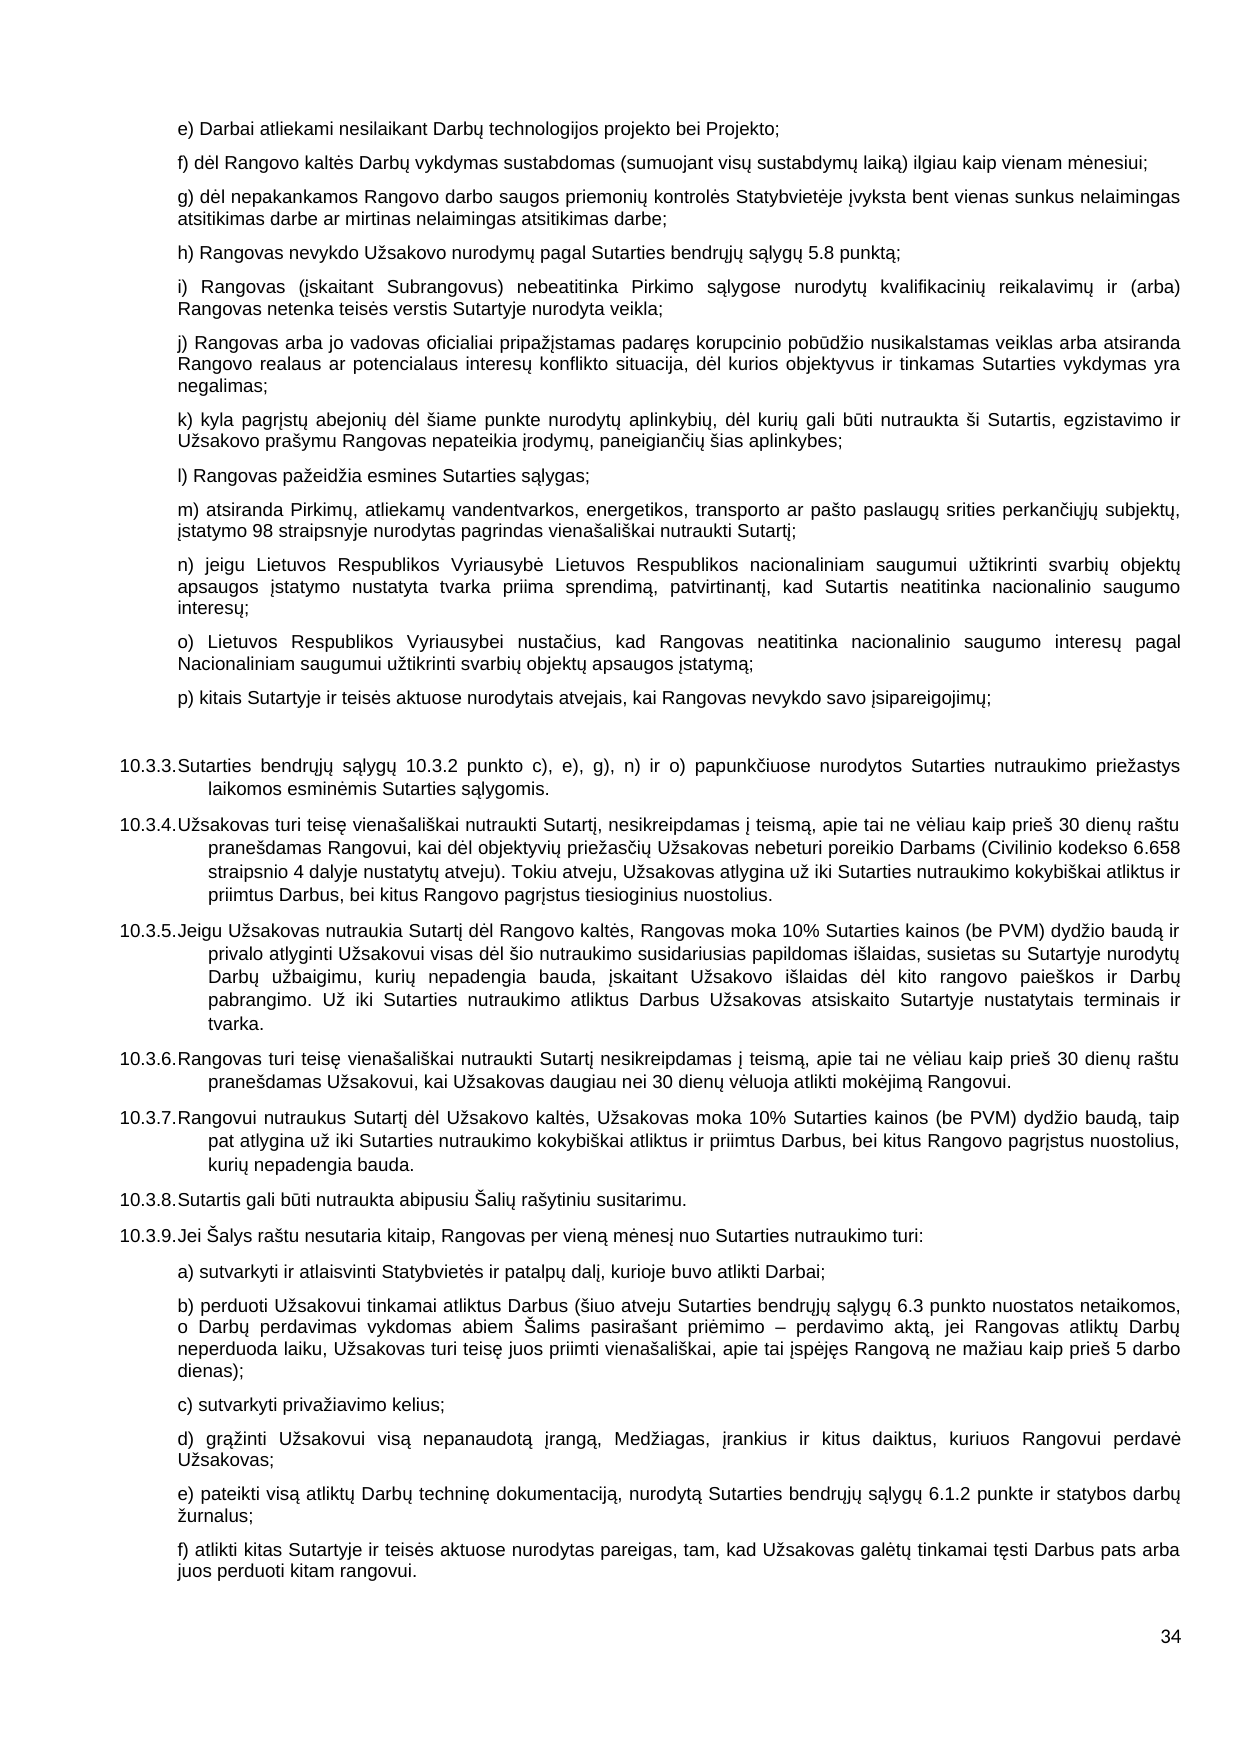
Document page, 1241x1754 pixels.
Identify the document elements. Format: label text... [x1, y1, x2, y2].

text d) grąžinti Užsakovui visą nepanaudotą įrangą, Medžiagas, įrankius ir kitus daiktus, kuriuos Rangovui perdavė Užsakovas; [177, 1427, 1181, 1471]
text l) Rangovas pažeidžia esmines Sutarties sąlygas; [177, 464, 1181, 486]
text j) Rangovas arba jo vadovas oficialiai pripažįstamas padaręs korupcinio pobūdžio nusikalstamas veiklas arba atsiranda Rangovo realaus ar potencialaus interesų konflikto situacija, dėl kurios objektyvus ir tinkamas Sutarties vykdymas yra negalimas; [177, 332, 1181, 396]
list Jei Šalys raštu nesutaria kitaip, Rangovas per vieną mėnesį nuo Sutarties nutraukimo turi: [119, 1225, 1181, 1246]
list Sutarties bendrųjų sąlygų 10.3.2 punkto c), e), g), n) ir o) papunkčiuose nurodytos Sutarties nutraukimo priežastys laikomos esminėmis Sutarties sąlygomis. [119, 755, 1181, 800]
text e) pateikti visą atliktų Darbų techninę dokumentaciją, nurodytą Sutarties bendrųjų sąlygų 6.1.2 punkte ir statybos darbų žurnalus; [177, 1483, 1181, 1526]
text a) sutvarkyti ir atlaisvinti Statybvietės ir patalpų dalį, kurioje buvo atlikti Darbai; [177, 1261, 1181, 1282]
list Užsakovas turi teisę vienašališkai nutraukti Sutartį, nesikreipdamas į teismą, apie tai ne vėliau kaip prieš 30 dienų raštu pranešdamas Rangovui, kai dėl objektyvių priežasčių Užsakovas nebeturi poreikio Darbams (Civilinio kodekso 6.658 straipsnio 4 dalyje nustatytų atveju). Tokiu atveju, Užsakovas atlygina už iki Sutarties nutraukimo kokybiškai atliktus ir priimtus Darbus, bei kitus Rangovo pagrįstus tiesioginius nuostolius. [119, 814, 1181, 905]
text k) kyla pagrįstų abejonių dėl šiame punkte nurodytų aplinkybių, dėl kurių gali būti nutraukta ši Sutartis, egzistavimo ir Užsakovo prašymu Rangovas nepateikia įrodymų, paneigiančių šias aplinkybes; [177, 409, 1181, 452]
list Jeigu Užsakovas nutraukia Sutartį dėl Rangovo kaltės, Rangovas moka 10% Sutarties kainos (be PVM) dydžio baudą ir privalo atlyginti Užsakovui visas dėl šio nutraukimo susidariusias papildomas išlaidas, susietas su Sutartyje nurodytų Darbų užbaigimu, kurių nepadengia bauda, įskaitant Užsakovo išlaidas dėl kito rangovo paieškos ir Darbų pabrangimo. Už iki Sutarties nutraukimo atliktus Darbus Užsakovas atsiskaito Sutartyje nustatytais terminais ir tvarka. [119, 919, 1181, 1034]
list Sutartis gali būti nutraukta abipusiu Šalių rašytiniu susitarimu. [119, 1189, 1181, 1211]
text m) atsiranda Pirkimų, atliekamų vandentvarkos, energetikos, transporto ar pašto paslaugų srities perkančiųjų subjektų, įstatymo 98 straipsnyje nurodytas pagrindas vienašališkai nutraukti Sutartį; [177, 498, 1181, 542]
text g) dėl nepakankamos Rangovo darbo saugos priemonių kontrolės Statybvietėje įvyksta bent vienas sunkus nelaimingas atsitikimas darbe ar mirtinas nelaimingas atsitikimas darbe; [177, 186, 1181, 229]
text b) perduoti Užsakovui tinkamai atliktus Darbus (šiuo atveju Sutarties bendrųjų sąlygų 6.3 punkto nuostatos netaikomos, o Darbų perdavimas vykdomas abiem Šalims pasirašant priėmimo – perdavimo aktą, jei Rangovas atliktų Darbų neperduoda laiku, Užsakovas turi teisę juos priimti vienašališkai, apie tai įspėjęs Rangovą ne mažiau kaip prieš 5 darbo dienas); [177, 1295, 1181, 1381]
text e) Darbai atliekami nesilaikant Darbų technologijos projekto bei Projekto; [177, 118, 1181, 140]
list Rangovui nutraukus Sutartį dėl Užsakovo kaltės, Užsakovas moka 10% Sutarties kainos (be PVM) dydžio baudą, taip pat atlygina už iki Sutarties nutraukimo kokybiškai atliktus ir priimtus Darbus, bei kitus Rangovo pagrįstus nuostolius, kurių nepadengia bauda. [119, 1107, 1181, 1175]
text f) atlikti kitas Sutartyje ir teisės aktuose nurodytas pareigas, tam, kad Užsakovas galėtų tinkamai tęsti Darbus pats arba juos perduoti kitam rangovui. [177, 1539, 1181, 1582]
text o) Lietuvos Respublikos Vyriausybei nustačius, kad Rangovas neatitinka nacionalinio saugumo interesų pagal Nacionaliniam saugumui užtikrinti svarbių objektų apsaugos įstatymą; [177, 631, 1181, 674]
text f) dėl Rangovo kaltės Darbų vykdymas sustabdomas (sumuojant visų sustabdymų laiką) ilgiau kaip vienam mėnesiui; [177, 152, 1181, 174]
text h) Rangovas nevykdo Užsakovo nurodymų pagal Sutarties bendrųjų sąlygų 5.8 punktą; [177, 242, 1181, 263]
text p) kitais Sutartyje ir teisės aktuose nurodytais atvejais, kai Rangovas nevykdo savo įsipareigojimų; [177, 687, 1181, 708]
list Rangovas turi teisę vienašališkai nutraukti Sutartį nesikreipdamas į teismą, apie tai ne vėliau kaip prieš 30 dienų raštu pranešdamas Užsakovui, kai Užsakovas daugiau nei 30 dienų vėluoja atlikti mokėjimą Rangovui. [119, 1048, 1181, 1093]
text n) jeigu Lietuvos Respublikos Vyriausybė Lietuvos Respublikos nacionaliniam saugumui užtikrinti svarbių objektų apsaugos įstatymo nustatyta tvarka priima sprendimą, patvirtinantį, kad Sutartis neatitinka nacionalinio saugumo interesų; [177, 554, 1181, 619]
text i) Rangovas (įskaitant Subrangovus) nebeatitinka Pirkimo sąlygose nurodytų kvalifikacinių reikalavimų ir (arba) Rangovas netenka teisės verstis Sutartyje nurodyta veikla; [177, 276, 1181, 319]
text c) sutvarkyti privažiavimo kelius; [177, 1393, 1181, 1415]
